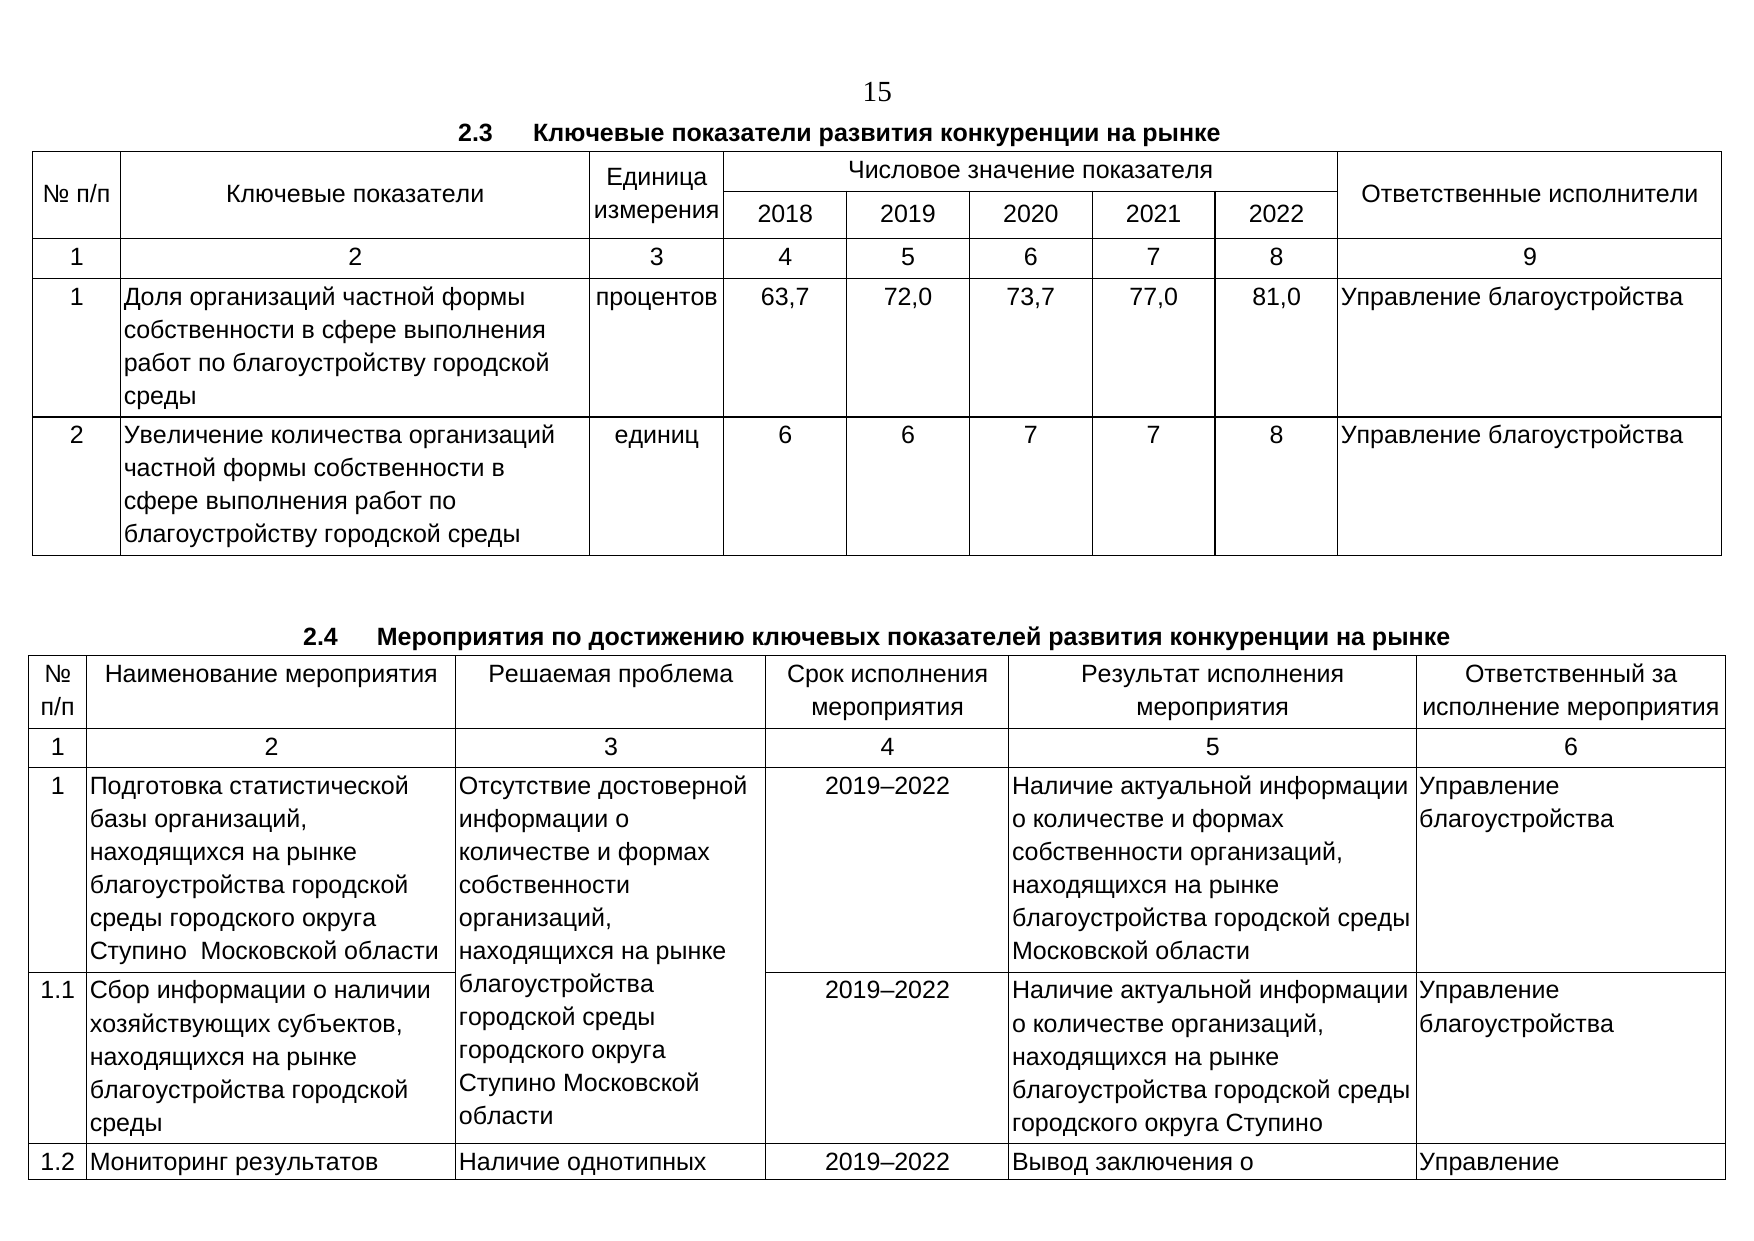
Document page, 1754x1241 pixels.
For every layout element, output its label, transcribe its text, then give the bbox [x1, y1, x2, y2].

table_cell 5 [1009, 729, 1416, 767]
table_cell 63,7 [724, 279, 846, 416]
table_header Наименование мероприятия [87, 656, 455, 727]
table_header Решаемая проблема [456, 656, 765, 727]
table_cell 2 [33, 418, 120, 555]
table_header Ответственные исполнители [1338, 152, 1721, 238]
table_cell 7 [1093, 239, 1214, 278]
table_cell Управление благоустройства [1417, 768, 1725, 972]
table_cell 81,0 [1216, 279, 1337, 416]
table_cell 72,0 [847, 279, 969, 416]
table_cell 1 [33, 279, 120, 416]
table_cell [1417, 973, 1725, 1143]
table_cell единиц [590, 418, 723, 555]
table_cell 2020 [970, 192, 1092, 238]
table_cell 1.2 [29, 1144, 86, 1179]
table_cell Управление благоустройства [1338, 418, 1721, 555]
table_cell 6 [724, 418, 846, 555]
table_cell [456, 1144, 765, 1179]
table_cell Доля организаций частной формы собственности в сфере выполнения работ по благоустройству городской среды [121, 279, 589, 416]
table_cell Наличие актуальной информации о количестве и формах собственности организаций, находящихся на рынке благоустройства городской среды Московской области [1009, 768, 1416, 972]
table_cell Сбор информации о наличии хозяйствующих субъектов, находящихся на рынке благоустройства городской среды [87, 973, 455, 1143]
table_cell 1.1 [29, 973, 86, 1143]
table_cell 7 [970, 418, 1092, 555]
table_cell 1 [29, 768, 86, 972]
table_header Результат исполнения мероприятия [1009, 656, 1416, 727]
table_header Ключевые показатели [121, 152, 589, 238]
table_cell 3 [456, 729, 765, 767]
table_cell 6 [1417, 729, 1725, 767]
list Мероприятия по достижению ключевых показателей развития конкуренции на рынке [118, 622, 1636, 651]
table_cell 2018 [724, 192, 846, 238]
table_cell Управление благоустройства [1338, 279, 1721, 416]
table_header № п/п [33, 152, 120, 238]
table_cell 4 [766, 729, 1008, 767]
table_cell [1417, 1144, 1725, 1179]
table_cell 77,0 [1093, 279, 1214, 416]
table_cell 5 [847, 239, 969, 278]
table_cell 2019–2022 [766, 973, 1008, 1143]
table_cell 73,7 [970, 279, 1092, 416]
table_header Числовое значение показателя [724, 152, 1337, 191]
table_header Ответственный за исполнение мероприятия [1417, 656, 1725, 727]
table_cell Отсутствие достоверной информации о количестве и формах собственности организаций, находящихся на рынке благоустройства городской среды городского округа Ступино Московской области [456, 768, 765, 1143]
table_cell процентов [590, 279, 723, 416]
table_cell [1009, 1144, 1416, 1179]
table_cell 8 [1216, 239, 1337, 278]
table_header № п/п [29, 656, 86, 727]
table_cell 2019 [847, 192, 969, 238]
table_header Срок исполнения мероприятия [766, 656, 1008, 727]
table_cell 9 [1338, 239, 1721, 278]
table_cell Наличие актуальной информации о количестве организаций, находящихся на рынке благоустройства городской среды городского округа Ступино [1009, 973, 1416, 1143]
table_cell 1 [29, 729, 86, 767]
table_cell 2019–2022 [766, 1144, 1008, 1179]
table_cell Подготовка статистической базы организаций, находящихся на рынке благоустройства городской среды городского округа Ступино Московской области [87, 768, 455, 972]
table_cell 2019–2022 [766, 768, 1008, 972]
table_cell 8 [1216, 418, 1337, 555]
table_header Единица измерения [590, 152, 723, 238]
table_cell 1 [33, 239, 120, 278]
table_cell 2021 [1093, 192, 1214, 238]
table_cell 2 [121, 239, 589, 278]
table_cell 2 [87, 729, 455, 767]
table_cell 6 [847, 418, 969, 555]
table_cell 6 [970, 239, 1092, 278]
table_cell 3 [590, 239, 723, 278]
table_cell 4 [724, 239, 846, 278]
list Ключевые показатели развития конкуренции на рынке [43, 118, 1636, 147]
table_cell 7 [1093, 418, 1214, 555]
table_cell Увеличение количества организаций частной формы собственности в сфере выполнения работ по благоустройству городской среды [121, 418, 589, 555]
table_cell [87, 1144, 455, 1179]
table_cell 2022 [1216, 192, 1337, 238]
